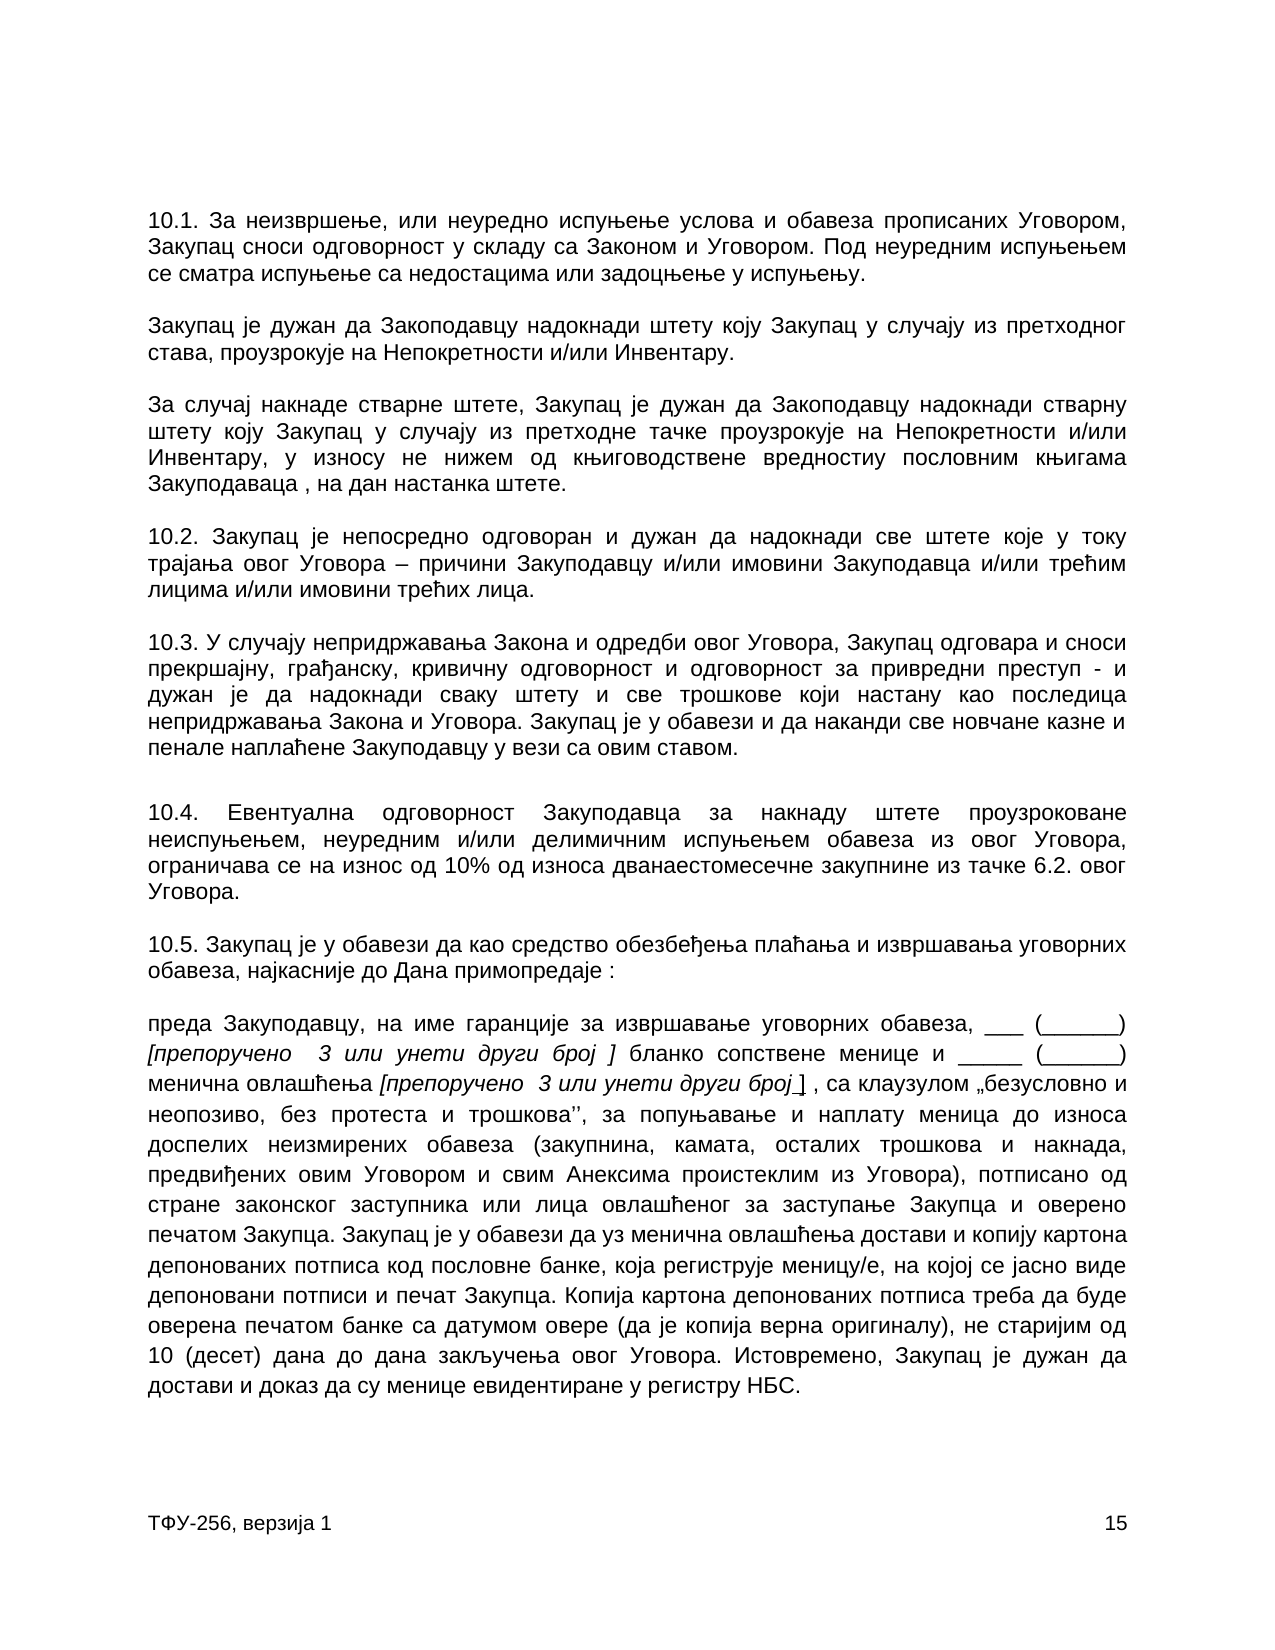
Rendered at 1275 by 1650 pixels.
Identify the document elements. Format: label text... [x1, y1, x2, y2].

text 10.2. Закупац је непосредно одговоран и дужан да надокнади све штете које у току трајања овог Уговора – причини Закуподавцу и/или имовини Закуподавца и/или трећим лицима и/или имовини трећих лица. [148, 523, 1127, 602]
text преда Закуподавцу, на име гаранције за извршавање уговорних обавеза, ___ (______) [препоручено 3 или унети други број ] бланко сопствене менице и _____ (______) менична овлашћења [препоручено 3 или унети други број ] , са клаузулом „безусловно и неопозиво, без протеста и трошкова’’, за попуњавање и наплату меница до износа доспелих неизмирених обавеза (закупнина, камата, осталих трошкова и накнада, предвиђених овим Уговором и свим Анексима проистеклим из Уговора), потписано од стране законског заступника или лица овлашћеног за заступање Закупца и оверено печатом Закупца. Закупац је у обавези да уз менична овлашћења достави и копију картона депонованих потписа код пословне банке, која региструје меницу/е, на којој се јасно виде депоновани потписи и печат Закупца. Копија картона депонованих потписа треба да буде оверена печатом банке са датумом овере (да је копија верна оригиналу), не старијим од 10 (десет) дана до дана закључења овог Уговора. Истовремено, Закупац је дужан да достави и доказ да су менице евидентиране у регистру НБС. [148, 1010, 1127, 1399]
text 10.1. За неизвршење, или неуредно испуњење услова и обавеза прописаних Уговором, Закупац сноси одговорност у складу са Законом и Уговором. Под неуредним испуњењем се сматра испуњење са недостацима или задоцњење у испуњењу. [148, 207, 1127, 286]
text Закупац је дужан да Закоподавцу надокнади штету коју Закупац у случају из претходног става, проузрокује на Непокретности и/или Инвентару. [148, 312, 1127, 365]
text 10.3. У случају непридржавања Закона и одредби овог Уговора, Закупац одговара и сноси прекршајну, грађанску, кривичну одговорност и одговорност за привредни преступ - и дужан је да надокнади сваку штету и све трошкове који настану као последица непридржавања Закона и Уговора. Закупац је у обавези и да наканди све новчане казне и пенале наплаћене Закуподавцу у вези са овим ставом. [148, 628, 1127, 760]
text За случај накнаде стварне штете, Закупац је дужан да Закоподавцу надокнади стварну штету коју Закупац у случају из претходне тачке проузрокује на Непокретности и/или Инвентару, у износу не нижем од књиговодствене вредностиу пословним књигама Закуподаваца , на дан настанка штете. [148, 391, 1127, 497]
text 10.5. Закупац је у обавези да као средство обезбеђења плаћања и извршавања уговорних обавеза, најкасније до Дана примопредаје : [148, 931, 1127, 984]
text 10.4. Евентуална одговорност Закуподавца за накнаду штете проузроковане неиспуњењем, неуредним и/или делимичним испуњењем обавеза из овог Уговора, ограничава се на износ од 10% од износа дванаестомесечне закупнине из тачке 6.2. овог Уговора. [148, 799, 1127, 904]
